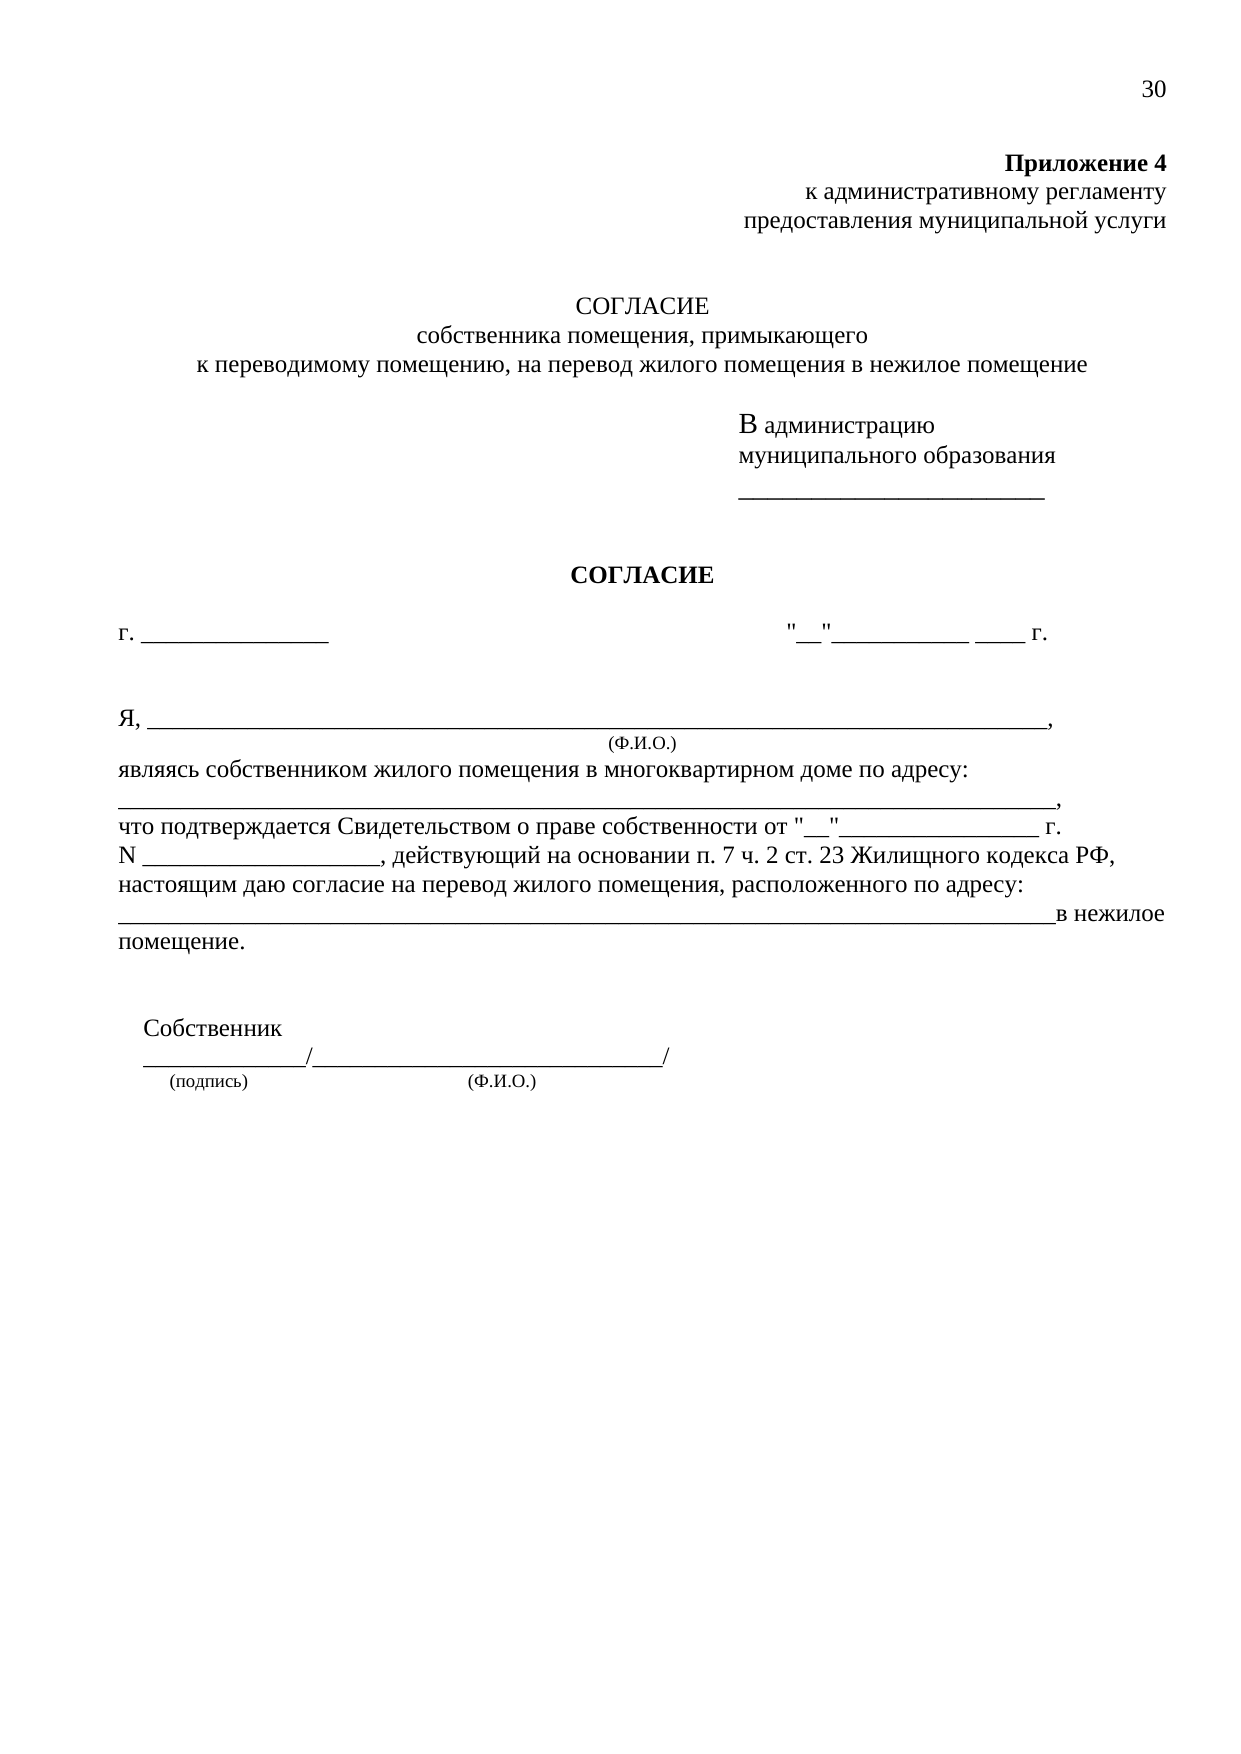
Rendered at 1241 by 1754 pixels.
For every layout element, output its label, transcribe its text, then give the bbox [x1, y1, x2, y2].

text что подтверждается Свидетельством о праве собственности от "__"________________ г. [118, 811, 1167, 840]
text _____________________ [738, 469, 1167, 502]
text (подпись) (Ф.И.О.) [118, 1070, 1167, 1092]
text СОГЛАСИЕ [118, 291, 1167, 320]
text В администрацию [738, 406, 1167, 440]
subtitle Приложение 4 [118, 148, 1167, 176]
text предоставления муниципальной услуги [118, 205, 1167, 234]
text ___________________________________________________________________________, [118, 783, 1167, 811]
text Я, ________________________________________________________________________, [118, 703, 1167, 732]
text (Ф.И.О.) [118, 732, 1167, 754]
text _____________/____________________________/ [118, 1041, 1167, 1070]
text собственника помещения, примыкающего [118, 320, 1167, 349]
text г. _______________ "__"___________ ____ г. [118, 617, 1167, 646]
text Собственник [118, 1013, 1167, 1041]
text к переводимому помещению, на перевод жилого помещения в нежилое помещение [118, 349, 1167, 378]
text СОГЛАСИЕ [118, 560, 1167, 588]
text являясь собственником жилого помещения в многоквартирном доме по адресу: [118, 754, 1167, 783]
text муниципального образования [738, 440, 1167, 469]
text к административному регламенту [118, 176, 1167, 205]
text N ___________________, действующий на основании п. 7 ч. 2 ст. 23 Жилищного кодекса РФ, настоящим даю согласие на перевод жилого помещения, расположенного по адресу: ___________________________________________________________________________в нежилое помещение. [118, 840, 1167, 955]
